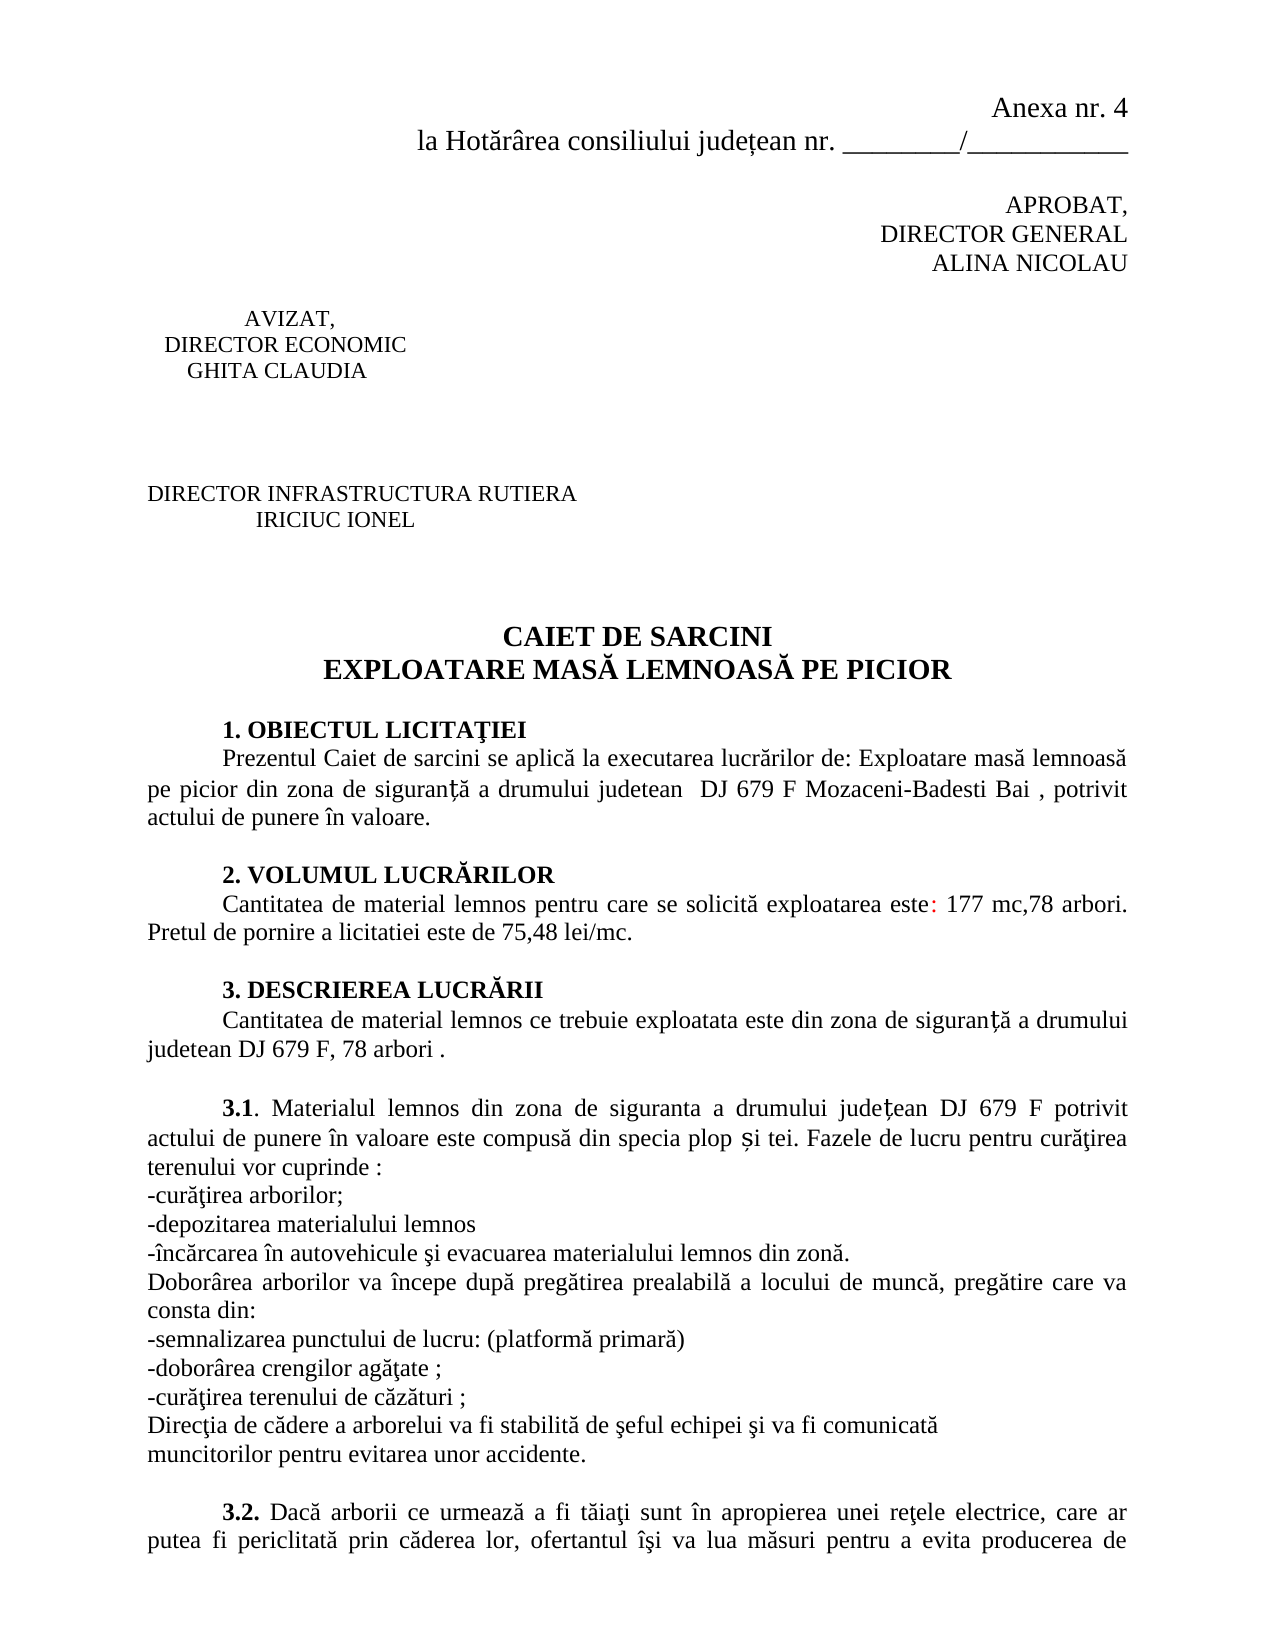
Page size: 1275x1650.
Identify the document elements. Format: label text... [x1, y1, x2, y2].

text CAIET DE SARCINI [147, 619, 1128, 652]
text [147, 1497, 1128, 1554]
text IRICIUC IONEL [147, 506, 1128, 533]
text Anexa nr. 4 [147, 90, 1128, 123]
text DIRECTOR INFRASTRUCTURA RUTIERA [147, 480, 1128, 506]
text 3.1. Materialul lemnos din zona de siguranta a drumului județean DJ 679 F potrivit actului de punere în valoare este compusă din specia plop și tei. Fazele de lucru pentru curăţirea terenului vor cuprinde : [147, 1091, 1128, 1181]
text Doborârea arborilor va începe după pregătirea prealabilă a locului de muncă, pregătire care va consta din: [147, 1267, 1128, 1324]
text la Hotărârea consiliului județean nr. ________/___________ [147, 123, 1128, 157]
text APROBAT, DIRECTOR GENERAL ALINA NICOLAU [147, 191, 1128, 277]
text -curăţirea terenului de căzături ; [147, 1382, 1128, 1411]
text 1. OBIECTUL LICITAŢIEI [147, 715, 1128, 743]
text -doborârea crengilor agăţate ; [147, 1353, 1128, 1382]
text 3. DESCRIEREA LUCRĂRII [147, 975, 1128, 1004]
text AVIZAT, [147, 305, 1128, 331]
text EXPLOATARE MASĂ LEMNOASĂ PE PICIOR [147, 652, 1128, 686]
text -semnalizarea punctului de lucru: (platformă primară) [147, 1324, 1128, 1353]
text Cantitatea de material lemnos ce trebuie exploatata este din zona de siguranță a drumului judetean DJ 679 F, 78 arbori . [147, 1004, 1128, 1063]
text DIRECTOR ECONOMIC [147, 331, 1128, 358]
text muncitorilor pentru evitarea unor accidente. [147, 1439, 1128, 1468]
text -depozitarea materialului lemnos [147, 1209, 1128, 1238]
text Direcţia de cădere a arborelui va fi stabilită de şeful echipei şi va fi comunicată [147, 1411, 1128, 1439]
text -curăţirea arborilor; [147, 1181, 1128, 1209]
text -încărcarea în autovehicule şi evacuarea materialului lemnos din zonă. [147, 1238, 1128, 1267]
text Prezentul Caiet de sarcini se aplică la executarea lucrărilor de: Exploatare masă lemnoasă pe picior din zona de siguranță a drumului judetean DJ 679 F Mozaceni-Badesti Bai , potrivit actului de punere în valoare. [147, 743, 1128, 831]
text GHITA CLAUDIA [147, 358, 1128, 384]
text 2. VOLUMUL LUCRĂRILOR [147, 860, 1128, 889]
text Cantitatea de material lemnos pentru care se solicită exploatarea este: 177 mc,78 arbori. Pretul de pornire a licitatiei este de 75,48 lei/mc. [147, 889, 1128, 946]
